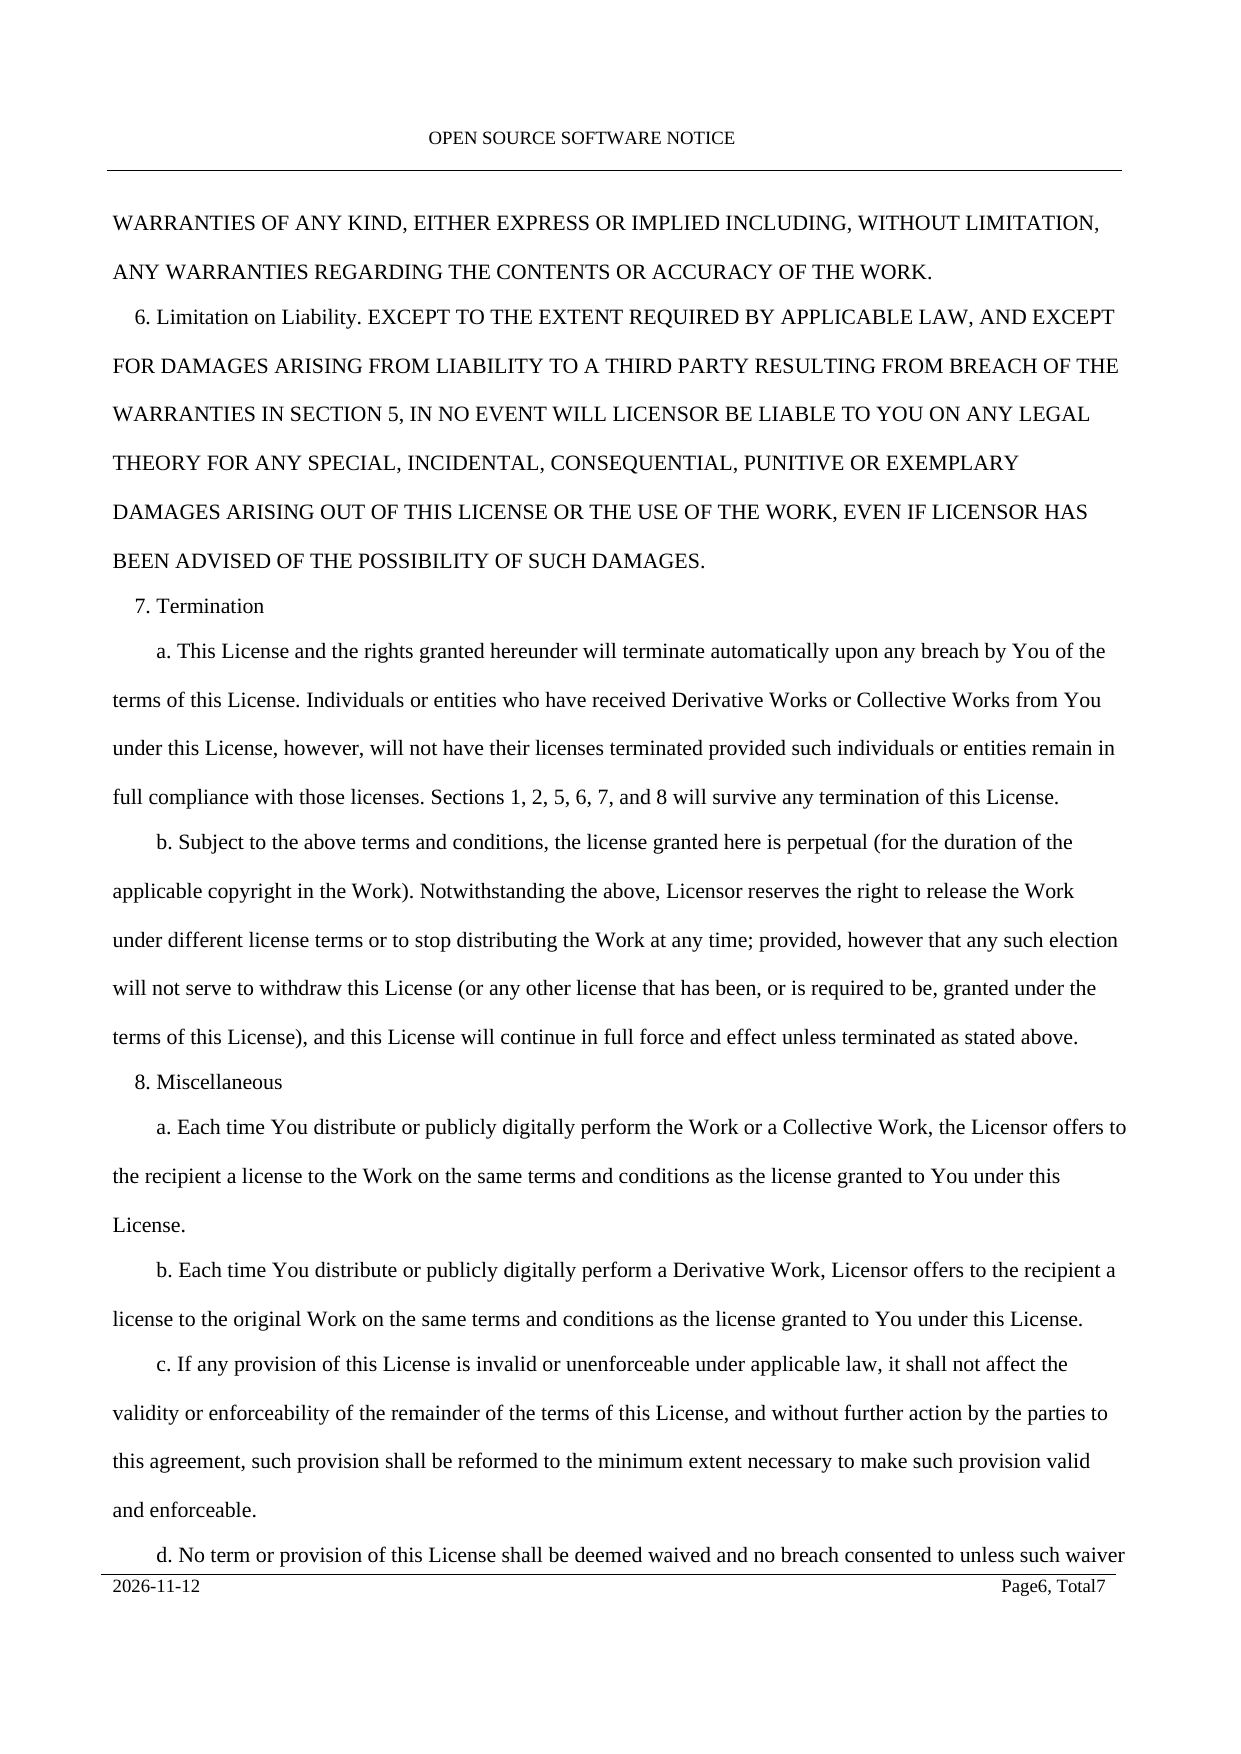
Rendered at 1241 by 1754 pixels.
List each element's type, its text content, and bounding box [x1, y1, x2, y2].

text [112, 1538, 1128, 1571]
text a. Each time You distribute or publicly digitally perform the Work or a Collective Work, the Licensor offers to the recipient a license to the Work on the same terms and conditions as the license granted to You under this License. [112, 1111, 1128, 1241]
text 8. Miscellaneous [112, 1066, 1128, 1098]
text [112, 206, 1128, 288]
text c. If any provision of this License is invalid or unenforceable under applicable law, it shall not affect the validity or enforceability of the remainder of the terms of this License, and without further action by the parties to this agreement, such provision shall be reformed to the minimum extent necessary to make such provision valid and enforceable. [112, 1347, 1128, 1526]
text b. Each time You distribute or publicly digitally perform a Derivative Work, Licensor offers to the recipient a license to the original Work on the same terms and conditions as the license granted to You under this License. [112, 1253, 1128, 1334]
text b. Subject to the above terms and conditions, the license granted here is perpetual (for the duration of the applicable copyright in the Work). Notwithstanding the above, Licensor reserves the right to release the Work under different license terms or to stop distributing the Work at any time; provided, however that any such election will not serve to withdraw this License (or any other license that has been, or is required to be, granted under the terms of this License), and this License will continue in full force and effect unless terminated as stated above. [112, 826, 1128, 1053]
text 7. Termination [112, 589, 1128, 622]
text a. This License and the rights granted hereunder will terminate automatically upon any breach by You of the terms of this License. Individuals or entities who have received Derivative Works or Collective Works from You under this License, however, will not have their licenses terminated provided such individuals or entities remain in full compliance with those licenses. Sections 1, 2, 5, 6, 7, and 8 will survive any termination of this License. [112, 634, 1128, 813]
text 6. Limitation on Liability. EXCEPT TO THE EXTENT REQUIRED BY APPLICABLE LAW, AND EXCEPT FOR DAMAGES ARISING FROM LIABILITY TO A THIRD PARTY RESULTING FROM BREACH OF THE WARRANTIES IN SECTION 5, IN NO EVENT WILL LICENSOR BE LIABLE TO YOU ON ANY LEGAL THEORY FOR ANY SPECIAL, INCIDENTAL, CONSEQUENTIAL, PUNITIVE OR EXEMPLARY DAMAGES ARISING OUT OF THIS LICENSE OR THE USE OF THE WORK, EVEN IF LICENSOR HAS BEEN ADVISED OF THE POSSIBILITY OF SUCH DAMAGES. [112, 300, 1128, 576]
